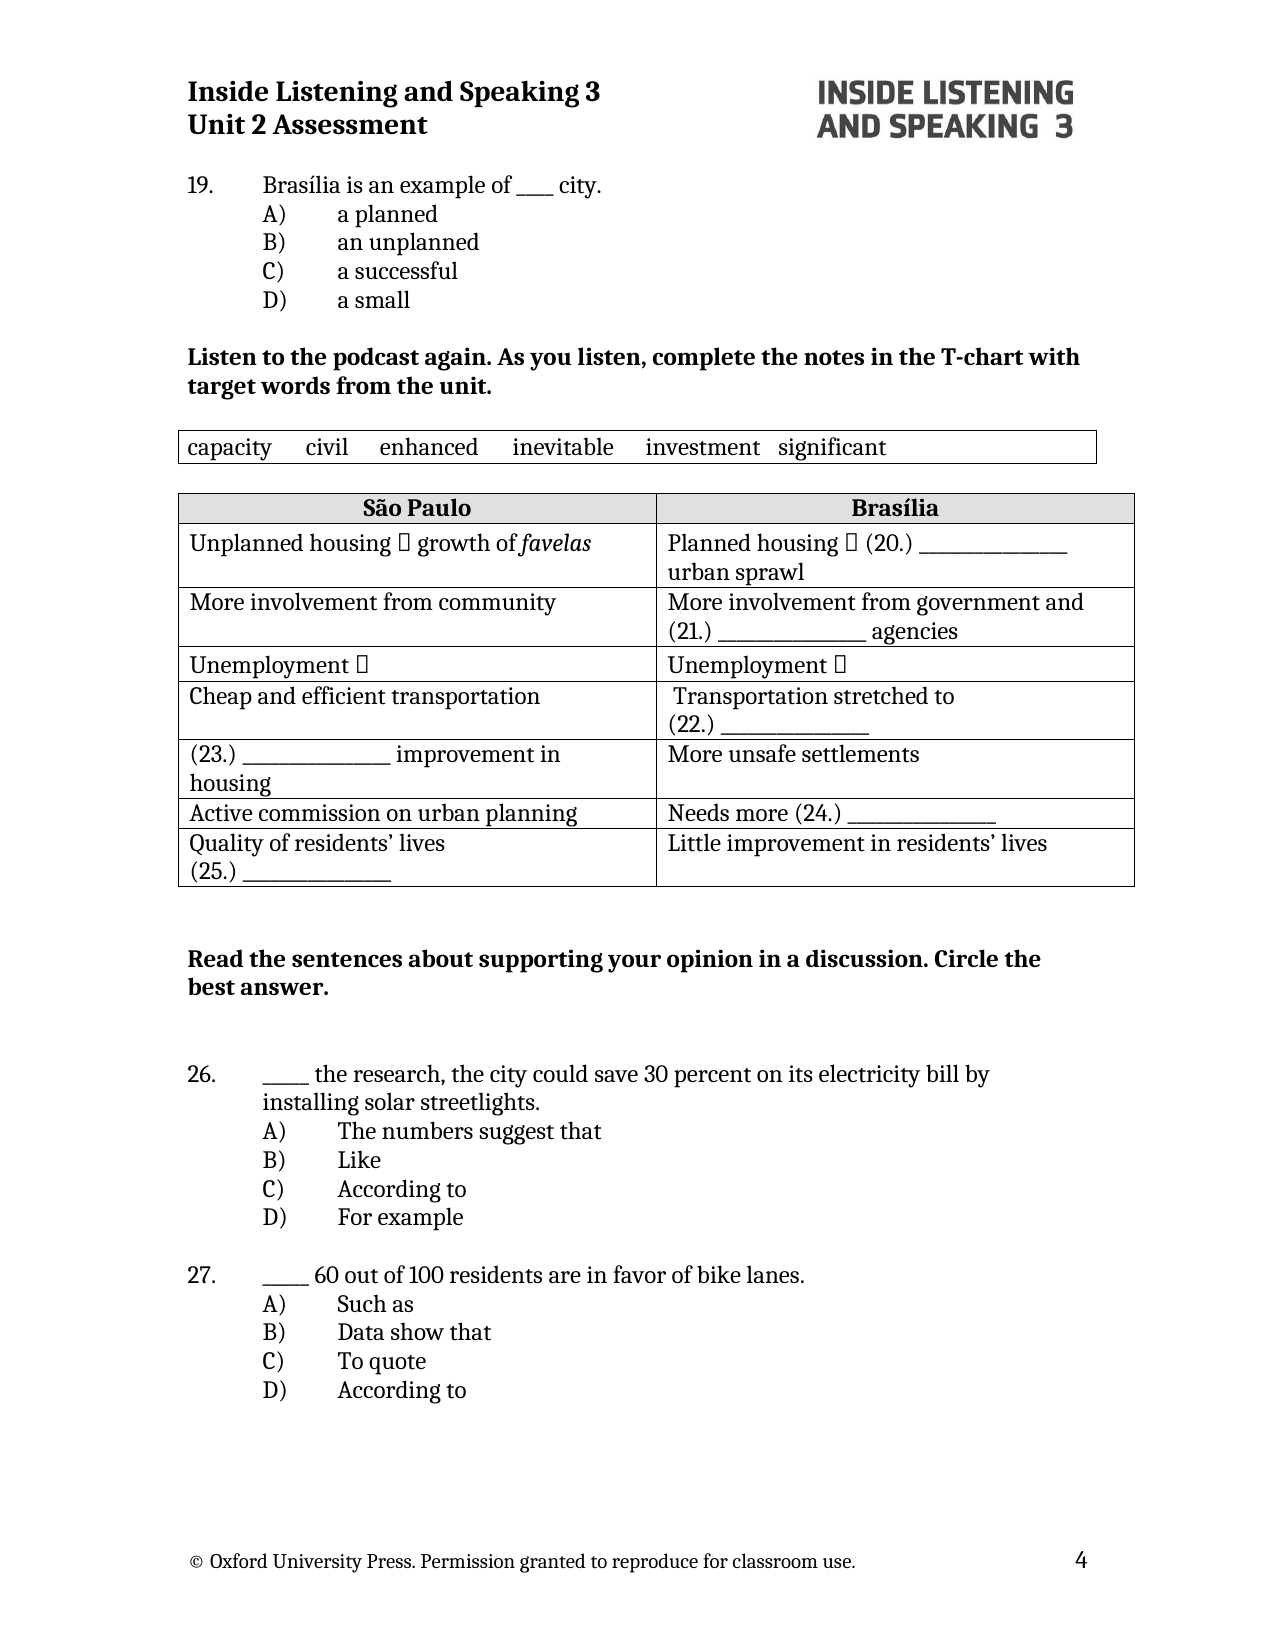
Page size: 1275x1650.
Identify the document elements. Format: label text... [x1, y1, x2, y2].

table_cell Little improvement in residents’ lives [657, 829, 1134, 886]
text D) For example [187, 1203, 1087, 1232]
table_cell Unemployment  [657, 647, 1134, 681]
text A) The numbers suggest that [187, 1117, 1087, 1146]
text capacity civil enhanced inevitable investment significant [179, 431, 1096, 463]
text C) a successful [187, 257, 1087, 286]
table_cell Planned housing  (20.) ________________ urban sprawl [657, 524, 1134, 587]
table_header São Paulo [179, 494, 656, 523]
table_cell Unplanned housing  growth of favelas [179, 524, 656, 587]
table_cell More involvement from community [179, 588, 656, 646]
text B) Data show that [187, 1318, 1087, 1347]
table_cell (23.) ________________ improvement in housing [179, 740, 656, 798]
table_header Brasília [657, 494, 1134, 523]
table_cell Active commission on urban planning [179, 799, 656, 827]
text Listen to the podcast again. As you listen, complete the notes in the T-chart with target words from the unit. [187, 343, 1087, 401]
text 27. _____ 60 out of 100 residents are in favor of bike lanes. [187, 1261, 1087, 1289]
table_cell Transportation stretched to (22.) ________________ [657, 682, 1134, 739]
text D) a small [187, 286, 1087, 314]
text A) Such as [187, 1289, 1087, 1318]
text 26. _____ the research, the city could save 30 percent on its electricity bill by installing solar streetlights. [187, 1059, 1087, 1117]
table_cell More involvement from government and (21.) ________________ agencies [657, 588, 1134, 646]
table_cell More unsafe settlements [657, 740, 1134, 798]
text Read the sentences about supporting your opinion in a discussion. Circle the best answer. [187, 944, 1087, 1002]
table_cell Needs more (24.) ________________ [657, 799, 1134, 827]
text C) According to [187, 1174, 1087, 1203]
text B) Like [187, 1146, 1087, 1174]
text D) According to [187, 1376, 1087, 1404]
table_cell Quality of residents’ lives (25.) ________________ [179, 829, 656, 886]
text A) a planned [187, 199, 1087, 228]
text C) To quote [187, 1347, 1087, 1376]
table_cell Unemployment  [179, 647, 656, 681]
text B) an unplanned [187, 228, 1087, 257]
picture [806, 67, 1087, 150]
text 19. Brasília is an example of ____ city. [187, 171, 1087, 199]
table_cell Cheap and efficient transportation [179, 682, 656, 739]
